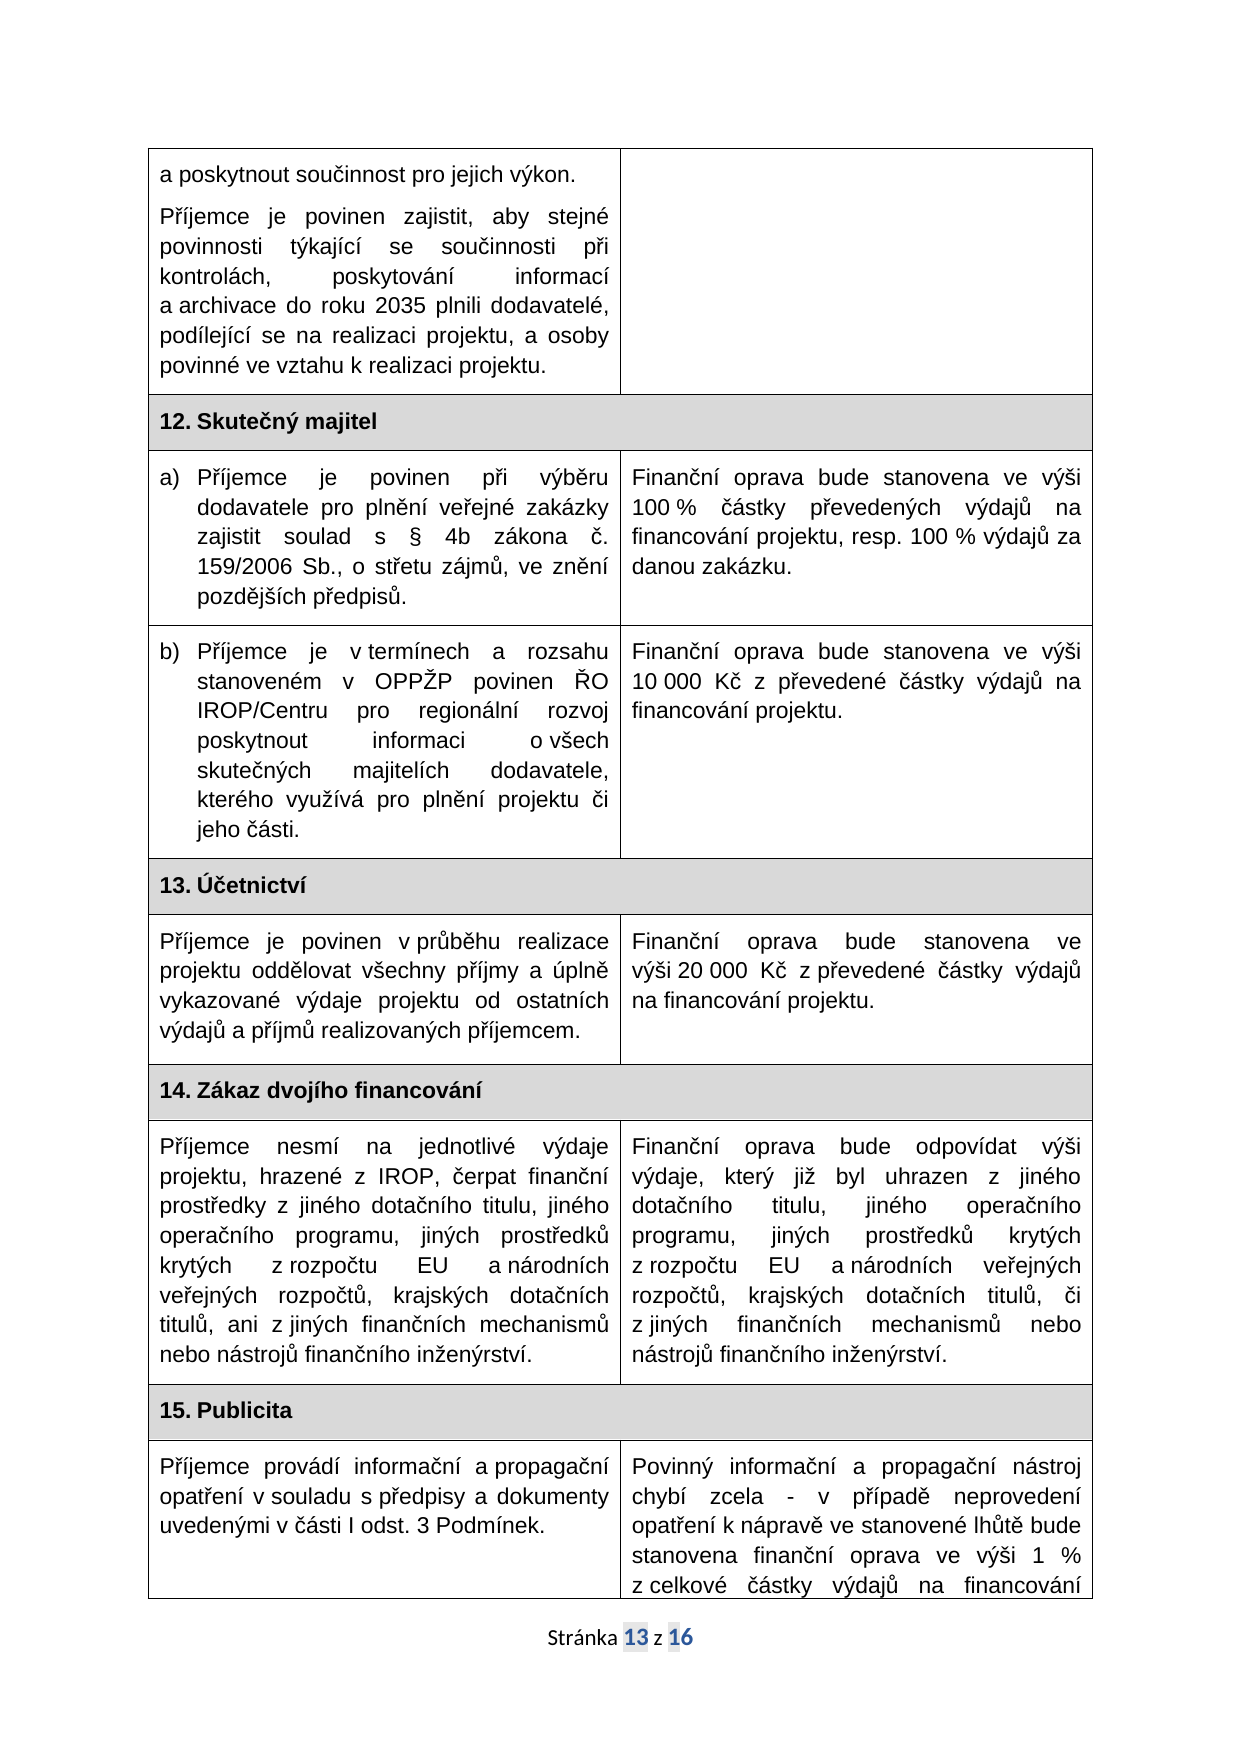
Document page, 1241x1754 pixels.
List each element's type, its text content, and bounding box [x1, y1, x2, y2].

table_cell Příjemce je povinen v průběhu realizace projektu oddělovat všechny příjmy a úplně vykazované výdaje projektu od ostatních výdajů a příjmů realizovaných příjemcem. [149, 915, 620, 1063]
table_cell Finanční oprava bude stanovena ve výši 20 000 Kč z převedené částky výdajů na financování projektu. [621, 915, 1092, 1063]
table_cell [149, 1441, 620, 1598]
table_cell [621, 1441, 1092, 1598]
table_cell Finanční oprava bude stanovena ve výši 10 000 Kč z převedené částky výdajů na financování projektu. [621, 626, 1092, 858]
table_cell Příjemce je povinen při výběru dodavatele pro plnění veřejné zakázky zajistit soulad s § 4b zákona č. 159/2006 Sb., o střetu zájmů, ve znění pozdějších předpisů. [149, 451, 620, 624]
table_cell Publicita [149, 1385, 1092, 1439]
table_cell Příjemce je v termínech a rozsahu stanoveném v OPPŽP povinen ŘO IROP/Centru pro regionální rozvoj poskytnout informaci o všech skutečných majitelích dodavatele, kterého využívá pro plnění projektu či jeho části. [149, 626, 620, 858]
table_cell Finanční oprava bude stanovena ve výši 100 % částky převedených výdajů na financování projektu, resp. 100 % výdajů za danou zakázku. [621, 451, 1092, 624]
table_cell Zákaz dvojího financování [149, 1065, 1092, 1119]
table_cell Příjemce nesmí na jednotlivé výdaje projektu, hrazené z IROP, čerpat finanční prostředky z jiného dotačního titulu, jiného operačního programu, jiných prostředků krytých z rozpočtu EU a národních veřejných rozpočtů, krajských dotačních titulů, ani z jiných finančních mechanismů nebo nástrojů finančního inženýrství. [149, 1121, 620, 1383]
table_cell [149, 149, 620, 394]
table_cell Finanční oprava bude odpovídat výši výdaje, který již byl uhrazen z jiného dotačního titulu, jiného operačního programu, jiných prostředků krytých z rozpočtu EU a národních veřejných rozpočtů, krajských dotačních titulů, či z jiných finančních mechanismů nebo nástrojů finančního inženýrství. [621, 1121, 1092, 1383]
table_cell Skutečný majitel [149, 395, 1092, 450]
table_cell Účetnictví [149, 859, 1092, 914]
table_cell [621, 149, 1092, 394]
